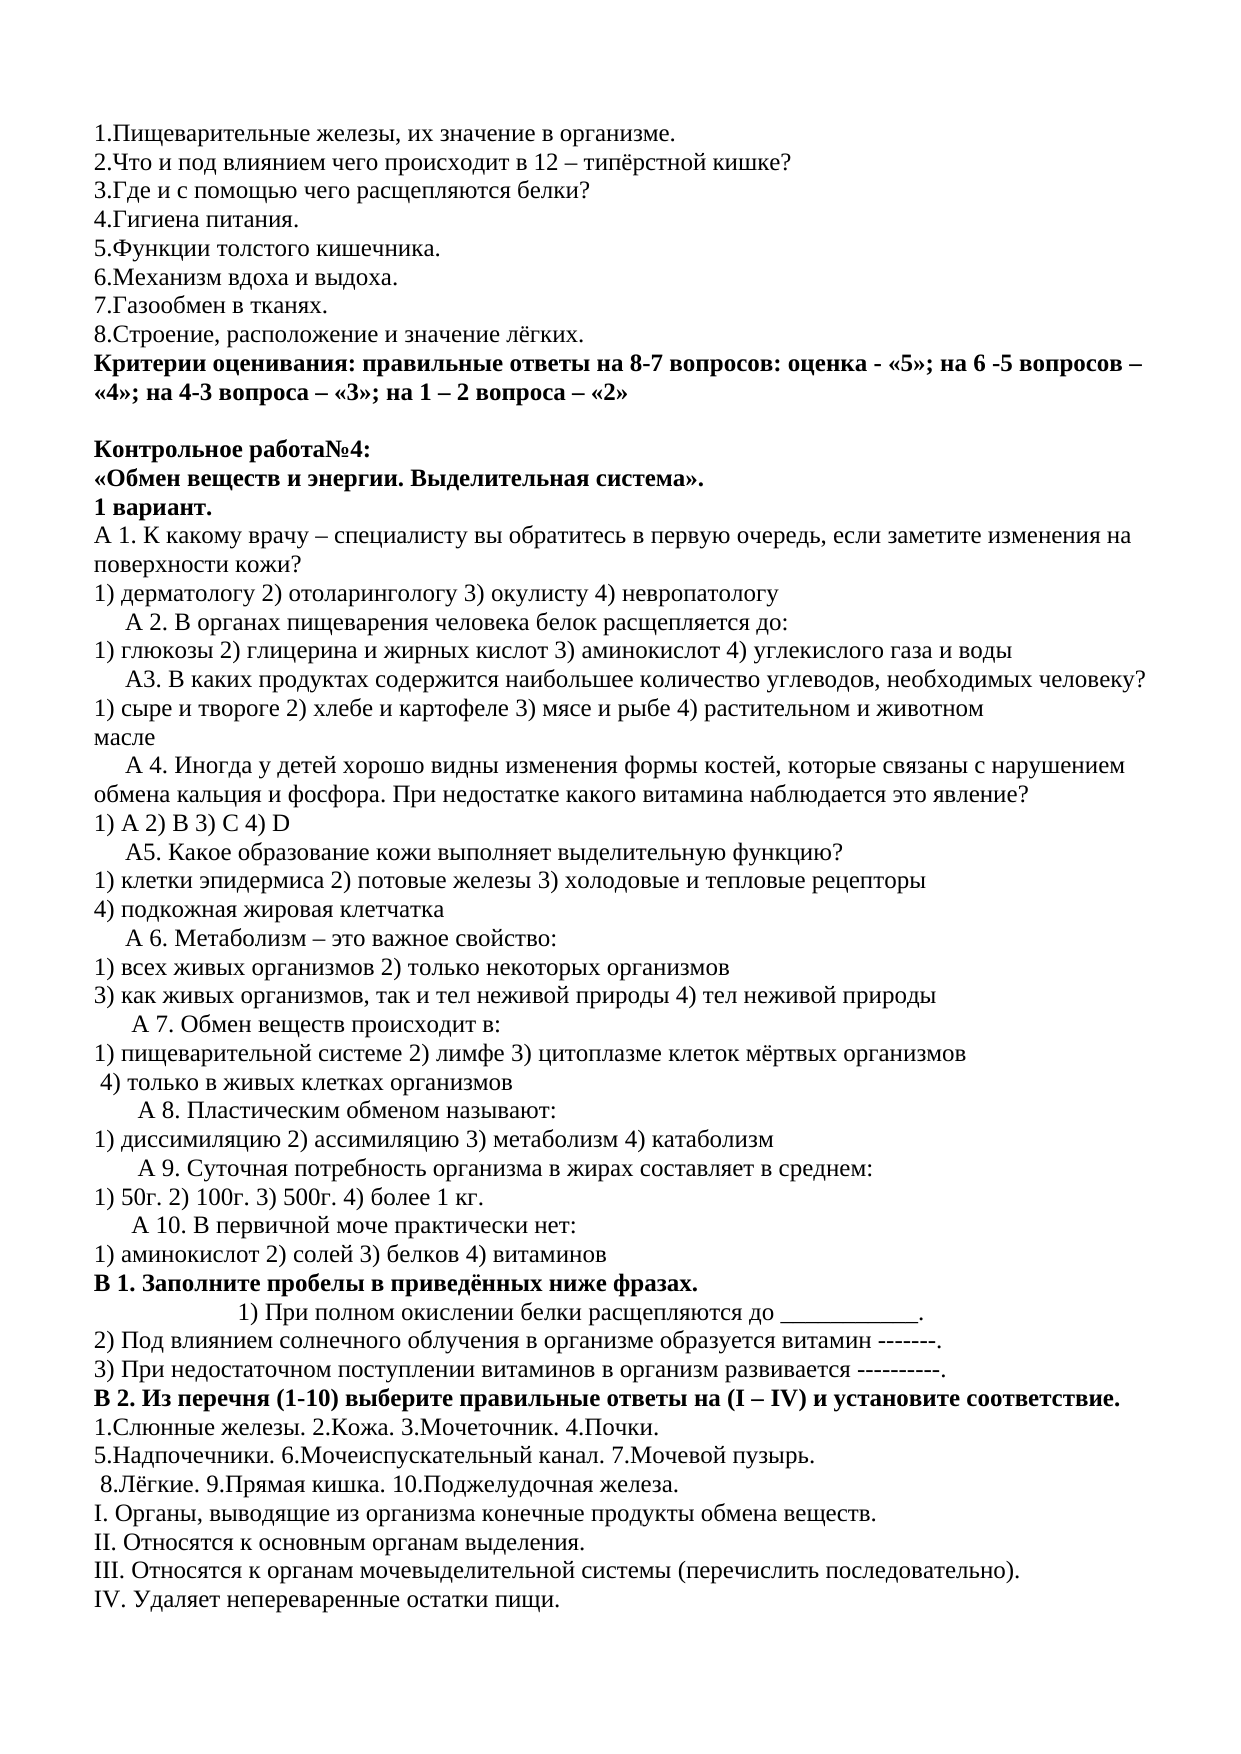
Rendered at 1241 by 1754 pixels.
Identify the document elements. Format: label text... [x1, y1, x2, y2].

text 8.Лёгкие. 9.Прямая кишка. 10.Поджелудочная железа. [94, 1469, 1152, 1498]
text 1.Слюнные железы. 2.Кожа. 3.Мочеточник. 4.Почки. [94, 1412, 1152, 1441]
text 7.Газообмен в тканях. [94, 291, 1152, 319]
text 1) диссимиляцию 2) ассимиляцию 3) метаболизм 4) катаболизм [94, 1124, 1152, 1153]
text А5. Какое образование кожи выполняет выделительную функцию? [94, 837, 1152, 866]
text III. Относятся к органам мочевыделительной системы (перечислить последовательно). [94, 1556, 1152, 1584]
text масле [94, 722, 1152, 751]
text 8.Строение, расположение и значение лёгких. [94, 319, 1152, 348]
text I. Органы, выводящие из организма конечные продукты обмена веществ. [94, 1498, 1152, 1527]
text 1) клетки эпидермиса 2) потовые железы 3) холодовые и тепловые рецепторы [94, 866, 1152, 894]
text 5.Надпочечники. 6.Мочеиспускательный канал. 7.Мочевой пузырь. [94, 1441, 1152, 1469]
text 1) аминокислот 2) солей 3) белков 4) витаминов [94, 1239, 1152, 1268]
text А3. В каких продуктах содержится наибольшее количество углеводов, необходимых человеку? [94, 664, 1152, 693]
text 1) пищеварительной системе 2) лимфе 3) цитоплазме клеток мёртвых организмов [94, 1038, 1152, 1067]
text А 6. Метаболизм – это важное свойство: [94, 923, 1152, 952]
text 3) При недостаточном поступлении витаминов в организм развивается ----------. [94, 1354, 1152, 1383]
text 1) сыре и твороге 2) хлебе и картофеле 3) мясе и рыбе 4) растительном и животном [94, 693, 1152, 722]
text А 10. В первичной моче практически нет: [94, 1211, 1152, 1239]
text 2) Под влиянием солнечного облучения в организме образуется витамин -------. [94, 1326, 1152, 1354]
text А 7. Обмен веществ происходит в: [94, 1009, 1152, 1038]
text В 2. Из перечня (1-10) выберите правильные ответы на (I – IV) и установите соответствие. [94, 1383, 1152, 1412]
text 1) дерматологу 2) отоларингологу 3) окулисту 4) невропатологу [94, 578, 1152, 607]
text 1) всех живых организмов 2) только некоторых организмов [94, 952, 1152, 981]
text В 1. Заполните пробелы в приведённых ниже фразах. [94, 1268, 1152, 1297]
text 1) глюкозы 2) глицерина и жирных кислот 3) аминокислот 4) углекислого газа и воды [94, 636, 1152, 664]
text 6.Механизм вдоха и выдоха. [94, 262, 1152, 291]
text 1) 50г. 2) 100г. 3) 500г. 4) более 1 кг. [94, 1182, 1152, 1211]
text 1.Пищеварительные железы, их значение в организме. [94, 118, 1152, 147]
text IV. Удаляет непереваренные остатки пищи. [94, 1584, 1152, 1613]
text 4.Гигиена питания. [94, 204, 1152, 233]
text 4) подкожная жировая клетчатка [94, 894, 1152, 923]
text А 1. К какому врачу – специалисту вы обратитесь в первую очередь, если заметите изменения на поверхности кожи? [94, 521, 1152, 578]
text 3) как живых организмов, так и тел неживой природы 4) тел неживой природы [94, 981, 1152, 1009]
text Критерии оценивания: правильные ответы на 8-7 вопросов: оценка - «5»; на 6 -5 вопросов – «4»; на 4-3 вопроса – «3»; на 1 – 2 вопроса – «2» [94, 348, 1152, 406]
text 2.Что и под влиянием чего происходит в 12 – типёрстной кишке? [94, 147, 1152, 176]
text 1) При полном окислении белки расщепляются до ___________. [94, 1297, 1152, 1326]
text Контрольное работа№4: [94, 434, 1152, 463]
text 1 вариант. [94, 492, 1152, 521]
text 5.Функции толстого кишечника. [94, 233, 1152, 262]
text 1) А 2) В 3) С 4) D [94, 808, 1152, 837]
text А 8. Пластическим обменом называют: [94, 1096, 1152, 1124]
text «Обмен веществ и энергии. Выделительная система». [94, 463, 1152, 492]
text II. Относятся к основным органам выделения. [94, 1527, 1152, 1556]
text 4) только в живых клетках организмов [94, 1067, 1152, 1096]
text А 2. В органах пищеварения человека белок расщепляется до: [94, 607, 1152, 636]
text А 9. Суточная потребность организма в жирах составляет в среднем: [94, 1153, 1152, 1182]
text 3.Где и с помощью чего расщепляются белки? [94, 176, 1152, 204]
text А 4. Иногда у детей хорошо видны изменения формы костей, которые связаны с нарушением обмена кальция и фосфора. При недостатке какого витамина наблюдается это явление? [94, 751, 1152, 808]
